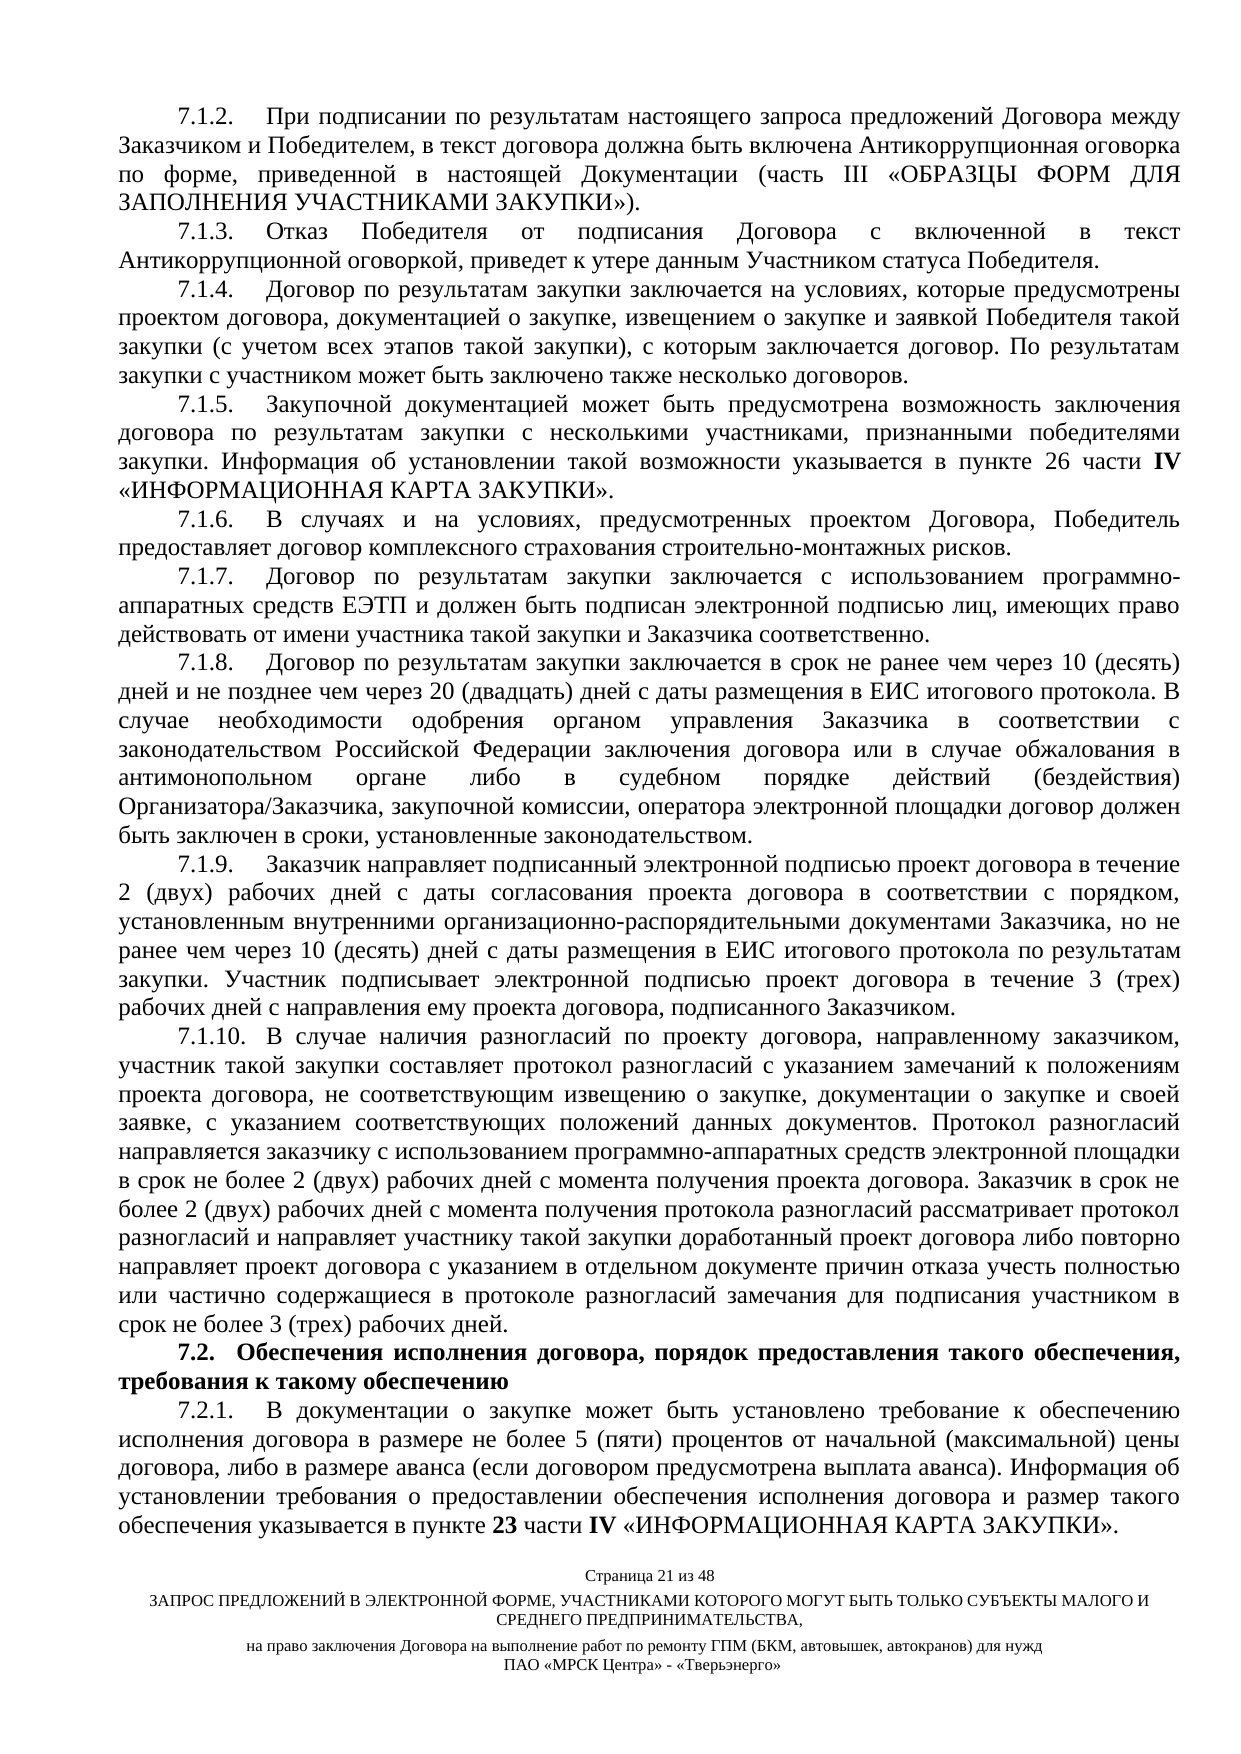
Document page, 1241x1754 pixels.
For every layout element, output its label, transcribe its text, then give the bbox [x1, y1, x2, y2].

subtitle Отказ Победителя от подписания Договора с включенной в текст Антикоррупционной оговоркой, приведет к утере данным Участником статуса Победителя. [118, 216, 1181, 274]
subtitle Договор по результатам закупки заключается в срок не ранее чем через 10 (десять) дней и не позднее чем через 20 (двадцать) дней с даты размещения в ЕИС итогового протокола. В случае необходимости одобрения органом управления Заказчика в соответствии с законодательством Российской Федерации заключения договора или в случае обжалования в антимонопольном органе либо в судебном порядке действий (бездействия) Организатора/Заказчика, закупочной комиссии, оператора электронной площадки договор должен быть заключен в сроки, установленные законодательством. [118, 647, 1181, 849]
subtitle В документации о закупке может быть установлено требование к обеспечению исполнения договора в размере не более 5 (пяти) процентов от начальной (максимальной) цены договора, либо в размере аванса (если договором предусмотрена выплата аванса). Информация об установлении требования о предоставлении обеспечения исполнения договора и размер такого обеспечения указывается в пункте 23 части IV «ИНФОРМАЦИОННАЯ КАРТА ЗАКУПКИ». [118, 1395, 1181, 1539]
subtitle В случаях и на условиях, предусмотренных проектом Договора, Победитель предоставляет договор комплексного страхования строительно-монтажных рисков. [118, 504, 1181, 561]
subtitle Закупочной документацией может быть предусмотрена возможность заключения договора по результатам закупки с несколькими участниками, признанными победителями закупки. Информация об установлении такой возможности указывается в пункте 26 части IV «ИНФОРМАЦИОННАЯ КАРТА ЗАКУПКИ». [118, 389, 1181, 504]
subtitle Обеспечения исполнения договора, порядок предоставления такого обеспечения, требования к такому обеспечению [118, 1337, 1181, 1395]
subtitle В случае наличия разногласий по проекту договора, направленному заказчиком, участник такой закупки составляет протокол разногласий с указанием замечаний к положениям проекта договора, не соответствующим извещению о закупке, документации о закупке и своей заявке, с указанием соответствующих положений данных документов. Протокол разногласий направляется заказчику с использованием программно-аппаратных средств электронной площадки в срок не более 2 (двух) рабочих дней с момента получения проекта договора. Заказчик в срок не более 2 (двух) рабочих дней с момента получения протокола разногласий рассматривает протокол разногласий и направляет участнику такой закупки доработанный проект договора либо повторно направляет проект договора с указанием в отдельном документе причин отказа учесть полностью или частично содержащиеся в протоколе разногласий замечания для подписания участником в срок не более 3 (трех) рабочих дней. [118, 1021, 1181, 1337]
subtitle Заказчик направляет подписанный электронной подписью проект договора в течение 2 (двух) рабочих дней с даты согласования проекта договора в соответствии с порядком, установленным внутренними организационно-распорядительными документами Заказчика, но не ранее чем через 10 (десять) дней с даты размещения в ЕИС итогового протокола по результатам закупки. Участник подписывает электронной подписью проект договора в течение 3 (трех) рабочих дней с направления ему проекта договора, подписанного Заказчиком. [118, 849, 1181, 1021]
subtitle При подписании по результатам настоящего запроса предложений Договора между Заказчиком и Победителем, в текст договора должна быть включена Антикоррупционная оговорка по форме, приведенной в настоящей Документации (часть III «ОБРАЗЦЫ ФОРМ ДЛЯ ЗАПОЛНЕНИЯ УЧАСТНИКАМИ ЗАКУПКИ»). [118, 101, 1181, 216]
subtitle Договор по результатам закупки заключается на условиях, которые предусмотрены проектом договора, документацией о закупке, извещением о закупке и заявкой Победителя такой закупки (с учетом всех этапов такой закупки), с которым заключается договор. По результатам закупки с участником может быть заключено также несколько договоров. [118, 274, 1181, 389]
subtitle Договор по результатам закупки заключается с использованием программно-аппаратных средств ЕЭТП и должен быть подписан электронной подписью лиц, имеющих право действовать от имени участника такой закупки и Заказчика соответственно. [118, 561, 1181, 647]
